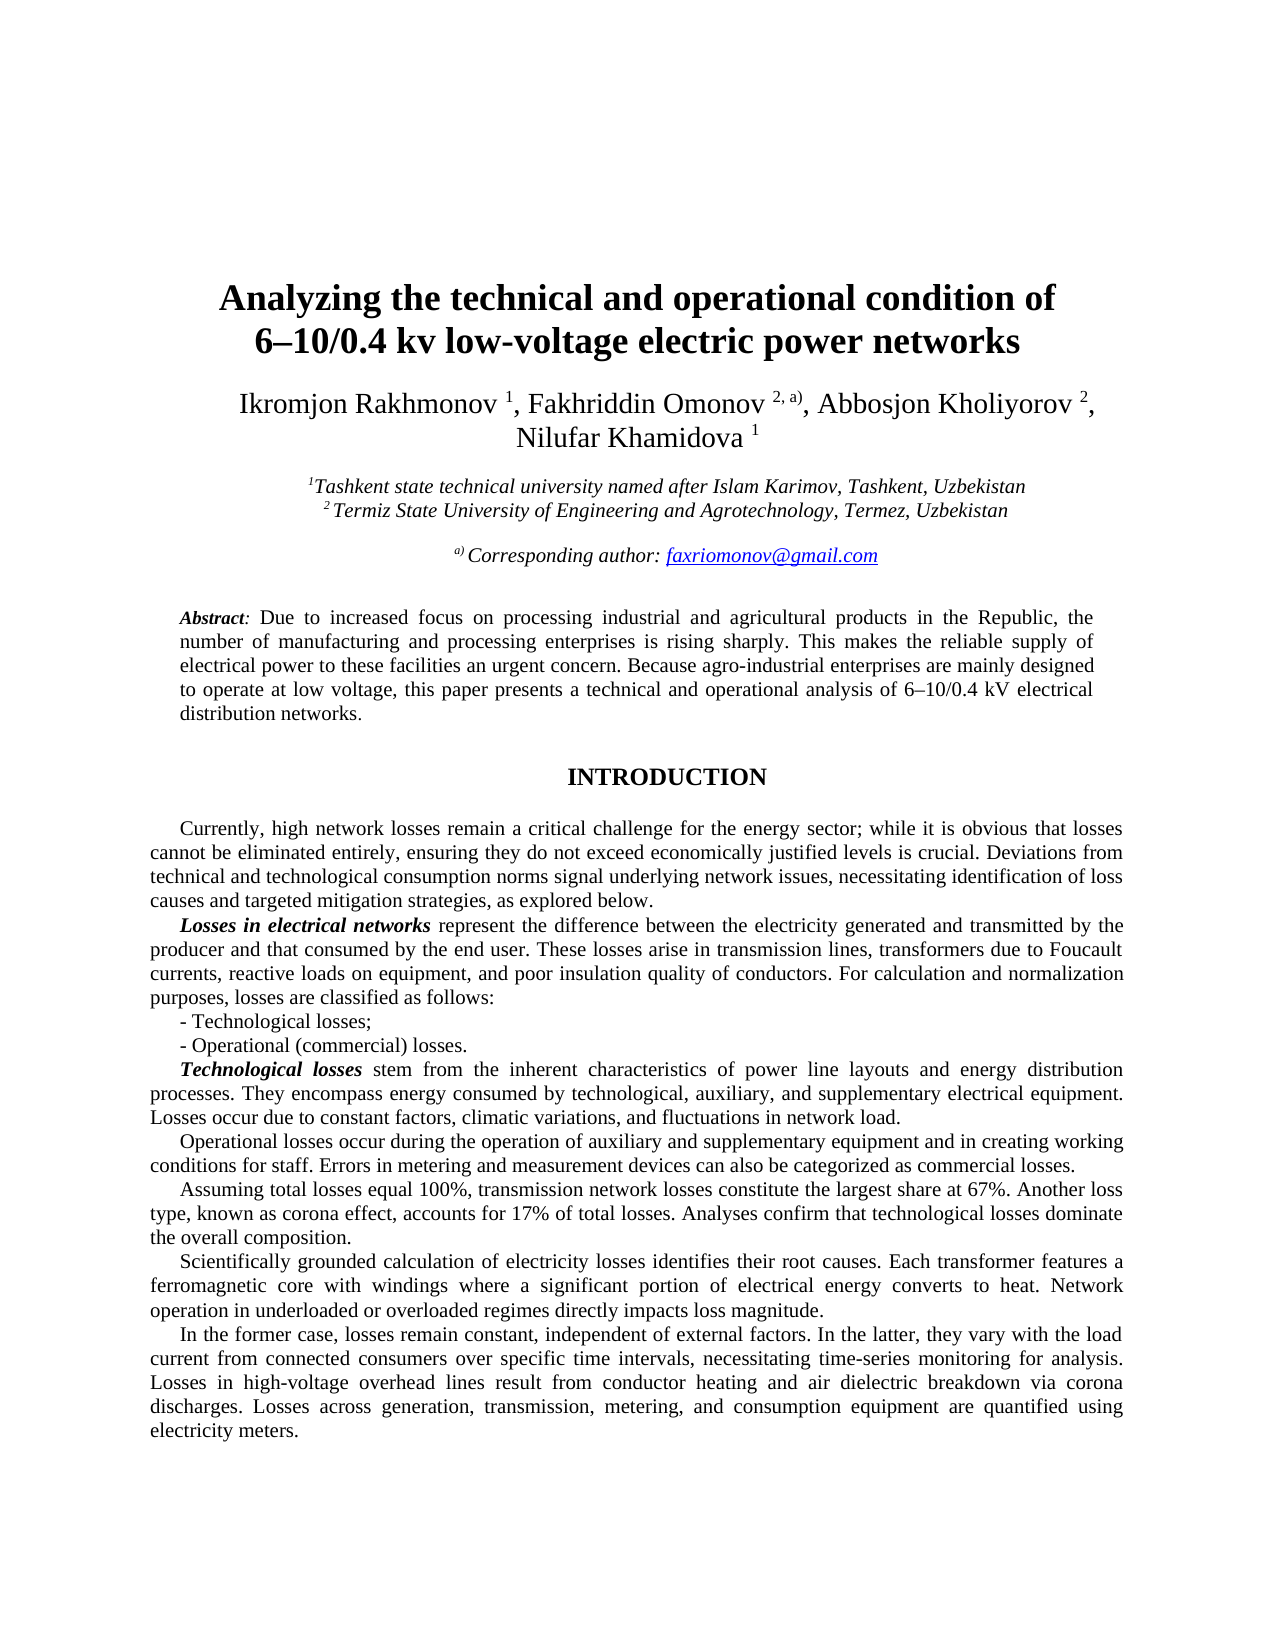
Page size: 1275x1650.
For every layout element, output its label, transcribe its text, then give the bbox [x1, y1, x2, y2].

text 1Tashkent state technical university named after Islam Karimov, Tashkent, Uzbekistan [150, 474, 1125, 498]
text Ikromjon Rakhmonov 1, Fakhriddin Omonov 2, a), Abbosjon Kholiyorov 2, Nilufar Khamidova 1 [150, 386, 1125, 453]
text Technological losses stem from the inherent characteristics of power line layouts and energy distribution processes. They encompass energy consumed by technological, auxiliary, and supplementary electrical equipment. Losses occur due to constant factors, climatic variations, and fluctuations in network load. [150, 1057, 1125, 1129]
text - Operational (commercial) losses. [150, 1033, 1125, 1057]
text Assuming total losses equal 100%, transmission network losses constitute the largest share at 67%. Another loss type, known as corona effect, accounts for 17% of total losses. Analyses confirm that technological losses dominate the overall composition. [150, 1177, 1125, 1249]
text Abstract: Due to increased focus on processing industrial and agricultural products in the Republic, the number of manufacturing and processing enterprises is rising sharply. This makes the reliable supply of electrical power to these facilities an urgent concern. Because agro-industrial enterprises are mainly designed to operate at low voltage, this paper presents a technical and operational analysis of 6–10/0.4 kV electrical distribution networks. [179, 605, 1096, 725]
text Operational losses occur during the operation of auxiliary and supplementary equipment and in creating working conditions for staff. Errors in metering and measurement devices can also be categorized as commercial losses. [150, 1129, 1125, 1177]
text - Technological losses; [150, 1009, 1125, 1033]
text a) Corresponding author: faxriomonov@gmail.com [150, 543, 1125, 567]
text 2 Termiz State University of Engineering and Agrotechnology, Termez, Uzbekistan [150, 498, 1125, 522]
text Analyzing the technical and operational condition of 6–10/0.4 kv low-voltage electric power networks [150, 275, 1125, 361]
text Currently, high network losses remain a critical challenge for the energy sector; while it is obvious that losses cannot be eliminated entirely, ensuring they do not exceed economically justified levels is crucial. Deviations from technical and technological consumption norms signal underlying network issues, necessitating identification of loss causes and targeted mitigation strategies, as explored below. [150, 816, 1125, 912]
text Losses in electrical networks represent the difference between the electricity generated and transmitted by the producer and that consumed by the end user. These losses arise in transmission lines, transformers due to Foucault currents, reactive loads on equipment, and poor insulation quality of conductors. For calculation and normalization purposes, losses are classified as follows: [150, 912, 1125, 1009]
text INTRODUCTION [150, 762, 1125, 791]
text Scientifically grounded calculation of electricity losses identifies their root causes. Each transformer features a ferromagnetic core with windings where a significant portion of electrical energy converts to heat. Network operation in underloaded or overloaded regimes directly impacts loss magnitude. [150, 1249, 1125, 1322]
text In the former case, losses remain constant, independent of external factors. In the latter, they vary with the load current from connected consumers over specific time intervals, necessitating time-series monitoring for analysis. Losses in high-voltage overhead lines result from conductor heating and air dielectric breakdown via corona discharges. Losses across generation, transmission, metering, and consumption equipment are quantified using electricity meters. [150, 1322, 1125, 1442]
